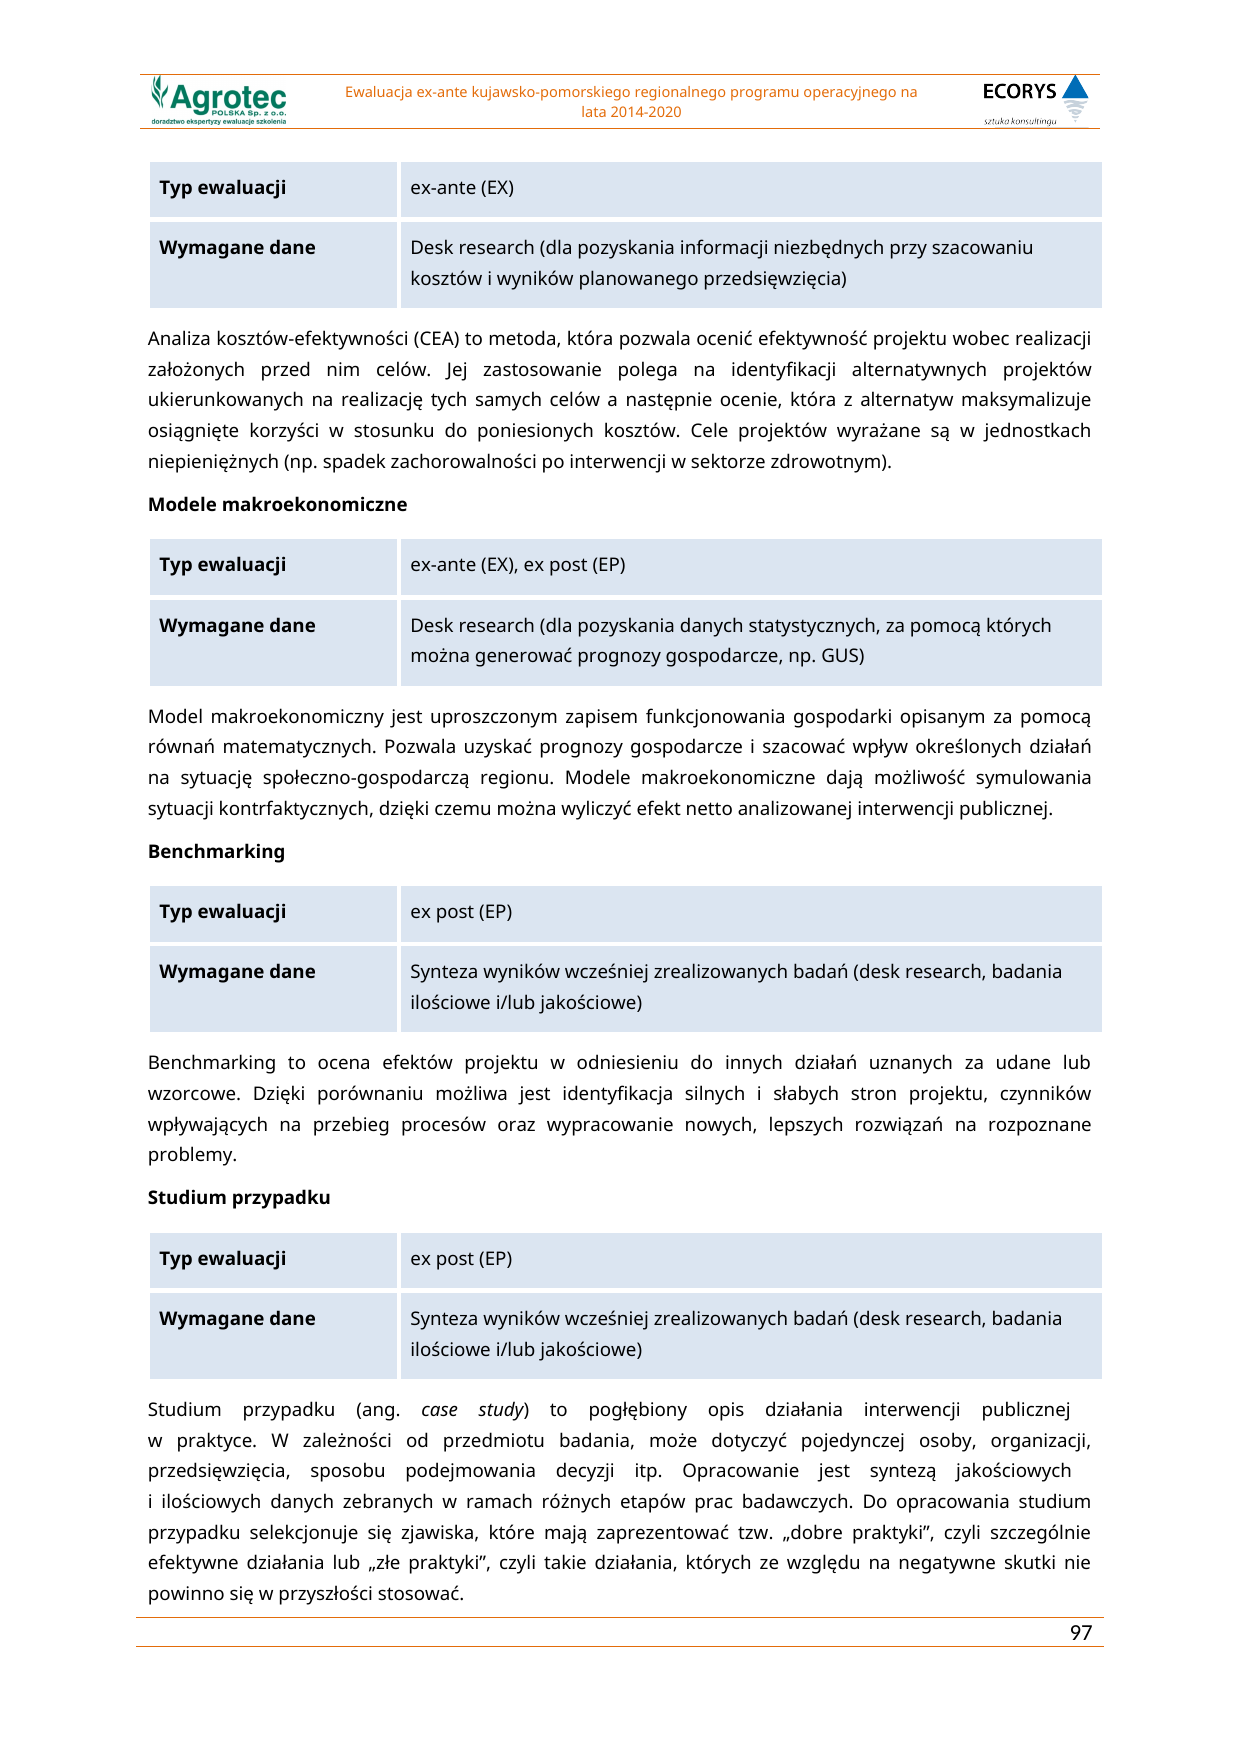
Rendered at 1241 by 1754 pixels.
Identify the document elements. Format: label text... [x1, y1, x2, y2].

text Studium przypadku [148, 1185, 1092, 1210]
text Benchmarking [148, 838, 1092, 863]
table_cell Desk research (dla pozyskania informacji niezbędnych przy szacowaniu kosztów i wyników planowanego przedsięwzięcia) [401, 222, 1102, 308]
text Analiza kosztów-efektywności (CEA) to metoda, która pozwala ocenić efektywność projektu wobec realizacji założonych przed nim celów. Jej zastosowanie polega na identyfikacji alternatywnych projektów ukierunkowanych na realizację tych samych celów a następnie ocenie, która z alternatyw maksymalizuje osiągnięte korzyści w stosunku do poniesionych kosztów. Cele projektów wyrażane są w jednostkach niepieniężnych (np. spadek zachorowalności po interwencji w sektorze zdrowotnym). [148, 326, 1092, 473]
picture [984, 75, 1089, 128]
text Studium przypadku (ang. case study) to pogłębiony opis działania interwencji publicznej w praktyce. W zależności od przedmiotu badania, może dotyczyć pojedynczej osoby, organizacji, przedsięwzięcia, sposobu podejmowania decyzji itp. Opracowanie jest syntezą jakościowych i ilościowych danych zebranych w ramach różnych etapów prac badawczych. Do opracowania studium przypadku selekcjonuje się zjawiska, które mają zaprezentować tzw. „dobre praktyki”, czyli szczególnie efektywne działania lub „złe praktyki”, czyli takie działania, których ze względu na negatywne skutki nie powinno się w przyszłości stosować. [148, 1396, 1092, 1606]
table_header ex-ante (EX), ex post (EP) [401, 539, 1102, 595]
table_header Typ ewaluacji [150, 539, 397, 595]
text Modele makroekonomiczne [148, 491, 1092, 517]
table_header Typ ewaluacji [150, 1233, 397, 1288]
table_header ex post (EP) [401, 1233, 1102, 1288]
table_cell Desk research (dla pozyskania danych statystycznych, za pomocą których można generować prognozy gospodarcze, np. GUS) [401, 600, 1102, 686]
picture [151, 75, 286, 125]
table_cell Wymagane dane [150, 600, 397, 686]
table_header Typ ewaluacji [150, 162, 397, 217]
table_cell Wymagane dane [150, 222, 397, 308]
table_header ex-ante (EX) [401, 162, 1102, 217]
table_header ex post (EP) [401, 886, 1102, 941]
text Model makroekonomiczny jest uproszczonym zapisem funkcjonowania gospodarki opisanym za pomocą równań matematycznych. Pozwala uzyskać prognozy gospodarcze i szacować wpływ określonych działań na sytuację społeczno-gospodarczą regionu. Modele makroekonomiczne dają możliwość symulowania sytuacji kontrfaktycznych, dzięki czemu można wyliczyć efekt netto analizowanej interwencji publicznej. [148, 703, 1092, 820]
text Benchmarking to ocena efektów projektu w odniesieniu do innych działań uznanych za udane lub wzorcowe. Dzięki porównaniu możliwa jest identyfikacja silnych i słabych stron projektu, czynników wpływających na przebieg procesów oraz wypracowanie nowych, lepszych rozwiązań na rozpoznane problemy. [148, 1050, 1092, 1167]
table_cell Synteza wyników wcześniej zrealizowanych badań (desk research, badania ilościowe i/lub jakościowe) [401, 946, 1102, 1032]
table_cell Synteza wyników wcześniej zrealizowanych badań (desk research, badania ilościowe i/lub jakościowe) [401, 1293, 1102, 1379]
table_cell Wymagane dane [150, 946, 397, 1032]
table_cell Wymagane dane [150, 1293, 397, 1379]
table_header Typ ewaluacji [150, 886, 397, 941]
